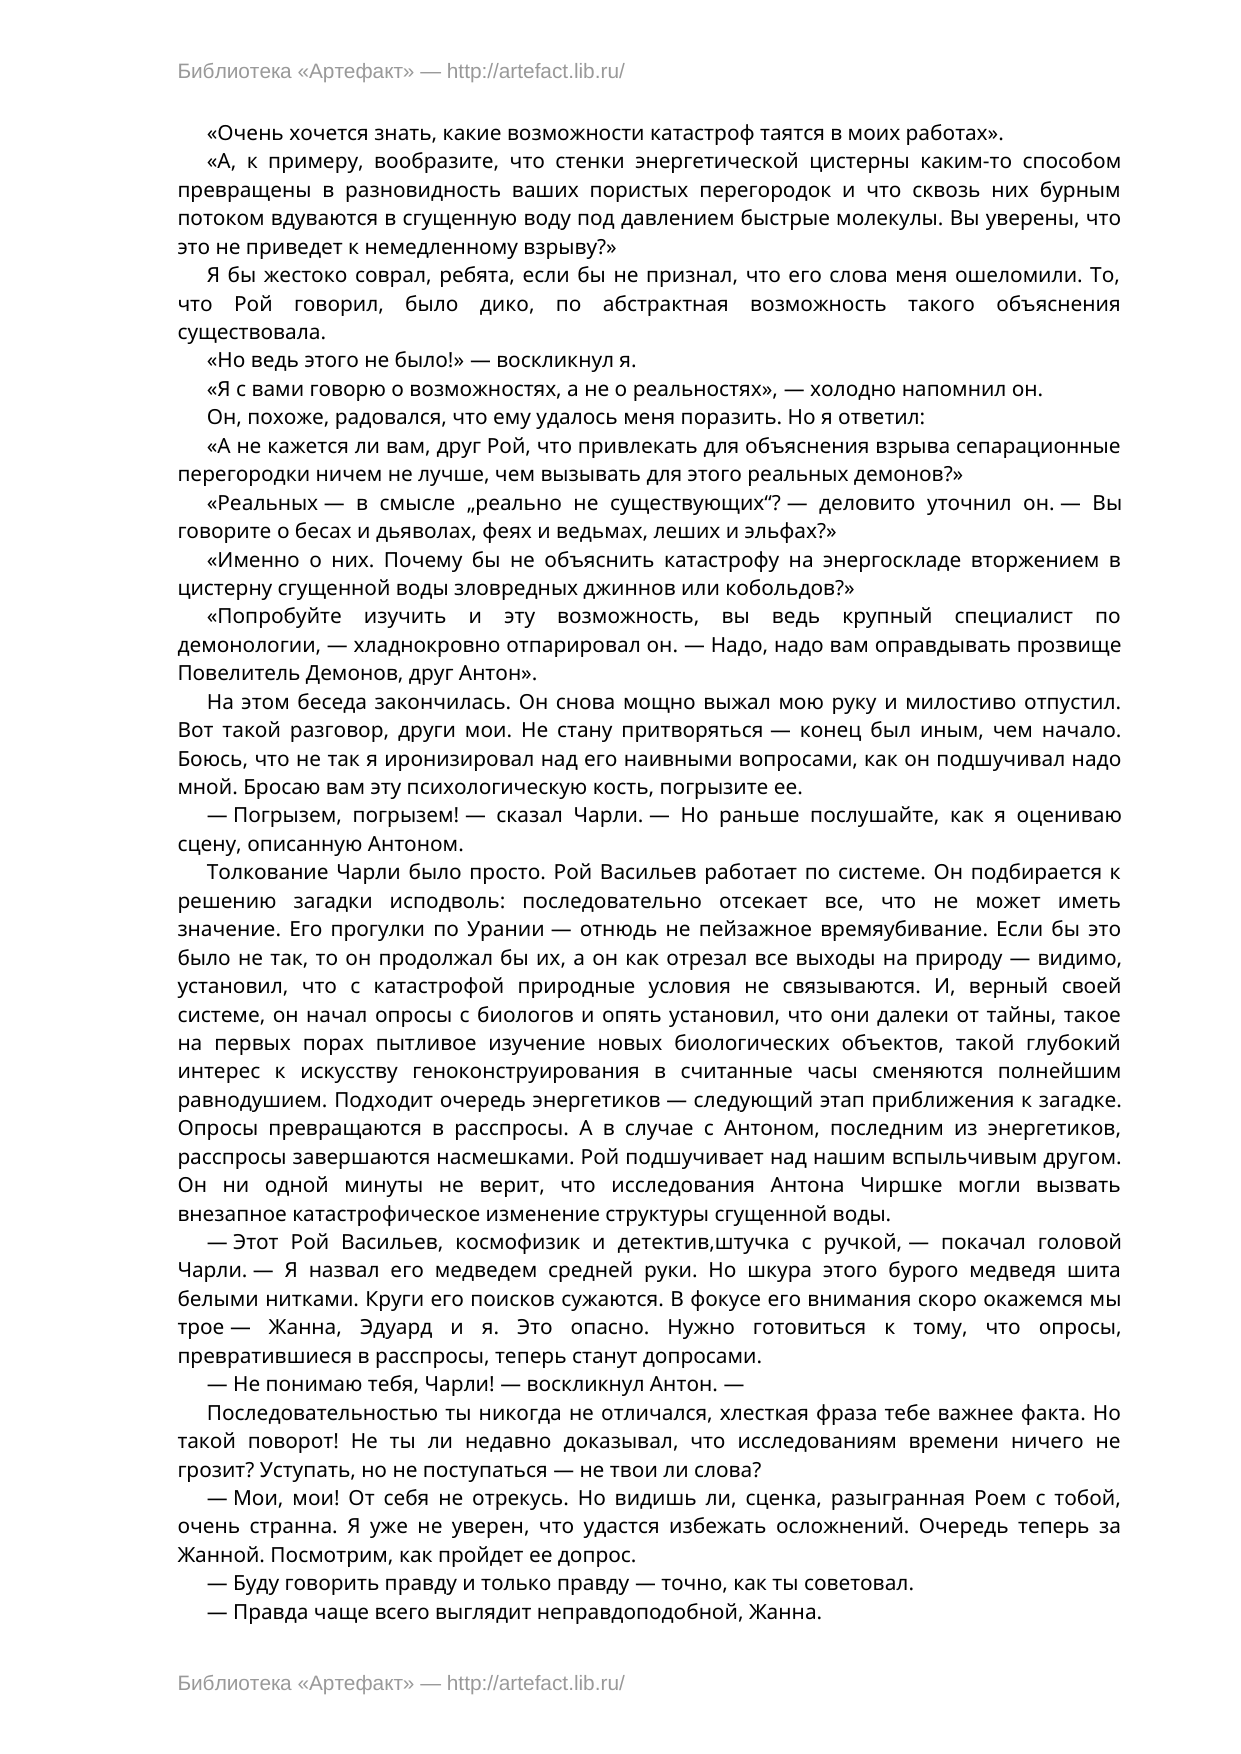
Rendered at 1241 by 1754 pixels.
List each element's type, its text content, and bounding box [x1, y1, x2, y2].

text — Мои, мои! От себя не отрекусь. Но видишь ли, сценка, разыгранная Роем с тобой, очень странна. Я уже не уверен, что удастся избежать осложнений. Очередь теперь за Жанной. Посмотрим, как пройдет ее допрос. [177, 1483, 1122, 1568]
text — Не понимаю тебя, Чарли! — воскликнул Антон. — [177, 1369, 1122, 1398]
text Он, похоже, радовался, что ему удалось меня поразить. Но я ответил: [177, 402, 1122, 431]
text «Я с вами говорю о возможностях, а не о реальностях», — холодно напомнил он. [177, 374, 1122, 402]
text «А не кажется ли вам, друг Рой, что привлекать для объяснения взрыва сепарационные перегородки ничем не лучше, чем вызывать для этого реальных демонов?» [177, 431, 1122, 488]
text На этом беседа закончилась. Он снова мощно выжал мою руку и милостиво отпустил. Вот такой разговор, други мои. Не стану притворяться — конец был иным, чем начало. Боюсь, что не так я иронизировал над его наивными вопросами, как он подшучивал надо мной. Бросаю вам эту психологическую кость, погрызите ее. [177, 687, 1122, 801]
text — Погрызем, погрызем! — сказал Чарли. — Но раньше послушайте, как я оцениваю сцену, описанную Антоном. [177, 801, 1122, 857]
text «Попробуйте изучить и эту возможность, вы ведь крупный специалист по демонологии, — хладнокровно отпарировал он. — Надо, надо вам оправдывать прозвище Повелитель Демонов, друг Антон». [177, 602, 1122, 687]
text — Буду говорить правду и только правду — точно, как ты советовал. [177, 1568, 1122, 1597]
text Я бы жестоко соврал, ребята, если бы не признал, что его слова меня ошеломили. То, что Рой говорил, было дико, по абстрактная возможность такого объяснения существовала. [177, 260, 1122, 346]
text «Очень хочется знать, какие возможности катастроф таятся в моих работах». [177, 118, 1122, 147]
text Толкование Чарли было просто. Рой Васильев работает по системе. Он подбирается к решению загадки исподволь: последовательно отсекает все, что не может иметь значение. Его прогулки по Урании — отнюдь не пейзажное времяубивание. Если бы это было не так, то он продолжал бы их, а он как отрезал все выходы на природу — видимо, установил, что с катастрофой природные условия не связываются. И, верный своей системе, он начал опросы с биологов и опять установил, что они далеки от тайны, такое на первых порах пытливое изучение новых биологических объектов, такой глубокий интерес к искусству геноконструирования в считанные часы сменяются полнейшим равнодушием. Подходит очередь энергетиков — следующий этап приближения к загадке. Опросы превращаются в расспросы. А в случае с Антоном, последним из энергетиков, расспросы завершаются насмешками. Рой подшучивает над нашим вспыльчивым другом. Он ни одной минуты не верит, что исследования Антона Чиршке могли вызвать внезапное катастрофическое изменение структуры сгущенной воды. [177, 857, 1122, 1227]
text «Именно о них. Почему бы не объяснить катастрофу на энергоскладе вторжением в цистерну сгущенной воды зловредных джиннов или кобольдов?» [177, 545, 1122, 602]
text — Правда чаще всего выглядит неправдоподобной, Жанна. [177, 1597, 1122, 1625]
text «Реальных — в смысле „реально не существующих“? — деловито уточнил он. — Вы говорите о бесах и дьяволах, феях и ведьмах, леших и эльфах?» [177, 488, 1122, 545]
text «А, к примеру, вообразите, что стенки энергетической цистерны каким-то способом превращены в разновидность ваших пористых перегородок и что сквозь них бурным потоком вдуваются в сгущенную воду под давлением быстрые молекулы. Вы уверены, что это не приведет к немедленному взрыву?» [177, 147, 1122, 260]
text Последовательностью ты никогда не отличался, хлесткая фраза тебе важнее факта. Но такой поворот! Не ты ли недавно доказывал, что исследованиям времени ничего не грозит? Уступать, но не поступаться — не твои ли слова? [177, 1398, 1122, 1483]
text «Но ведь этого не было!» — воскликнул я. [177, 346, 1122, 374]
text — Этот Рой Васильев, космофизик и детектив,штучка с ручкой, — покачал головой Чарли. — Я назвал его медведем средней руки. Но шкура этого бурого медведя шита белыми нитками. Круги его поисков сужаются. В фокусе его внимания скоро окажемся мы трое — Жанна, Эдуард и я. Это опасно. Нужно готовиться к тому, что опросы, превратившиеся в расспросы, теперь станут допросами. [177, 1227, 1122, 1369]
